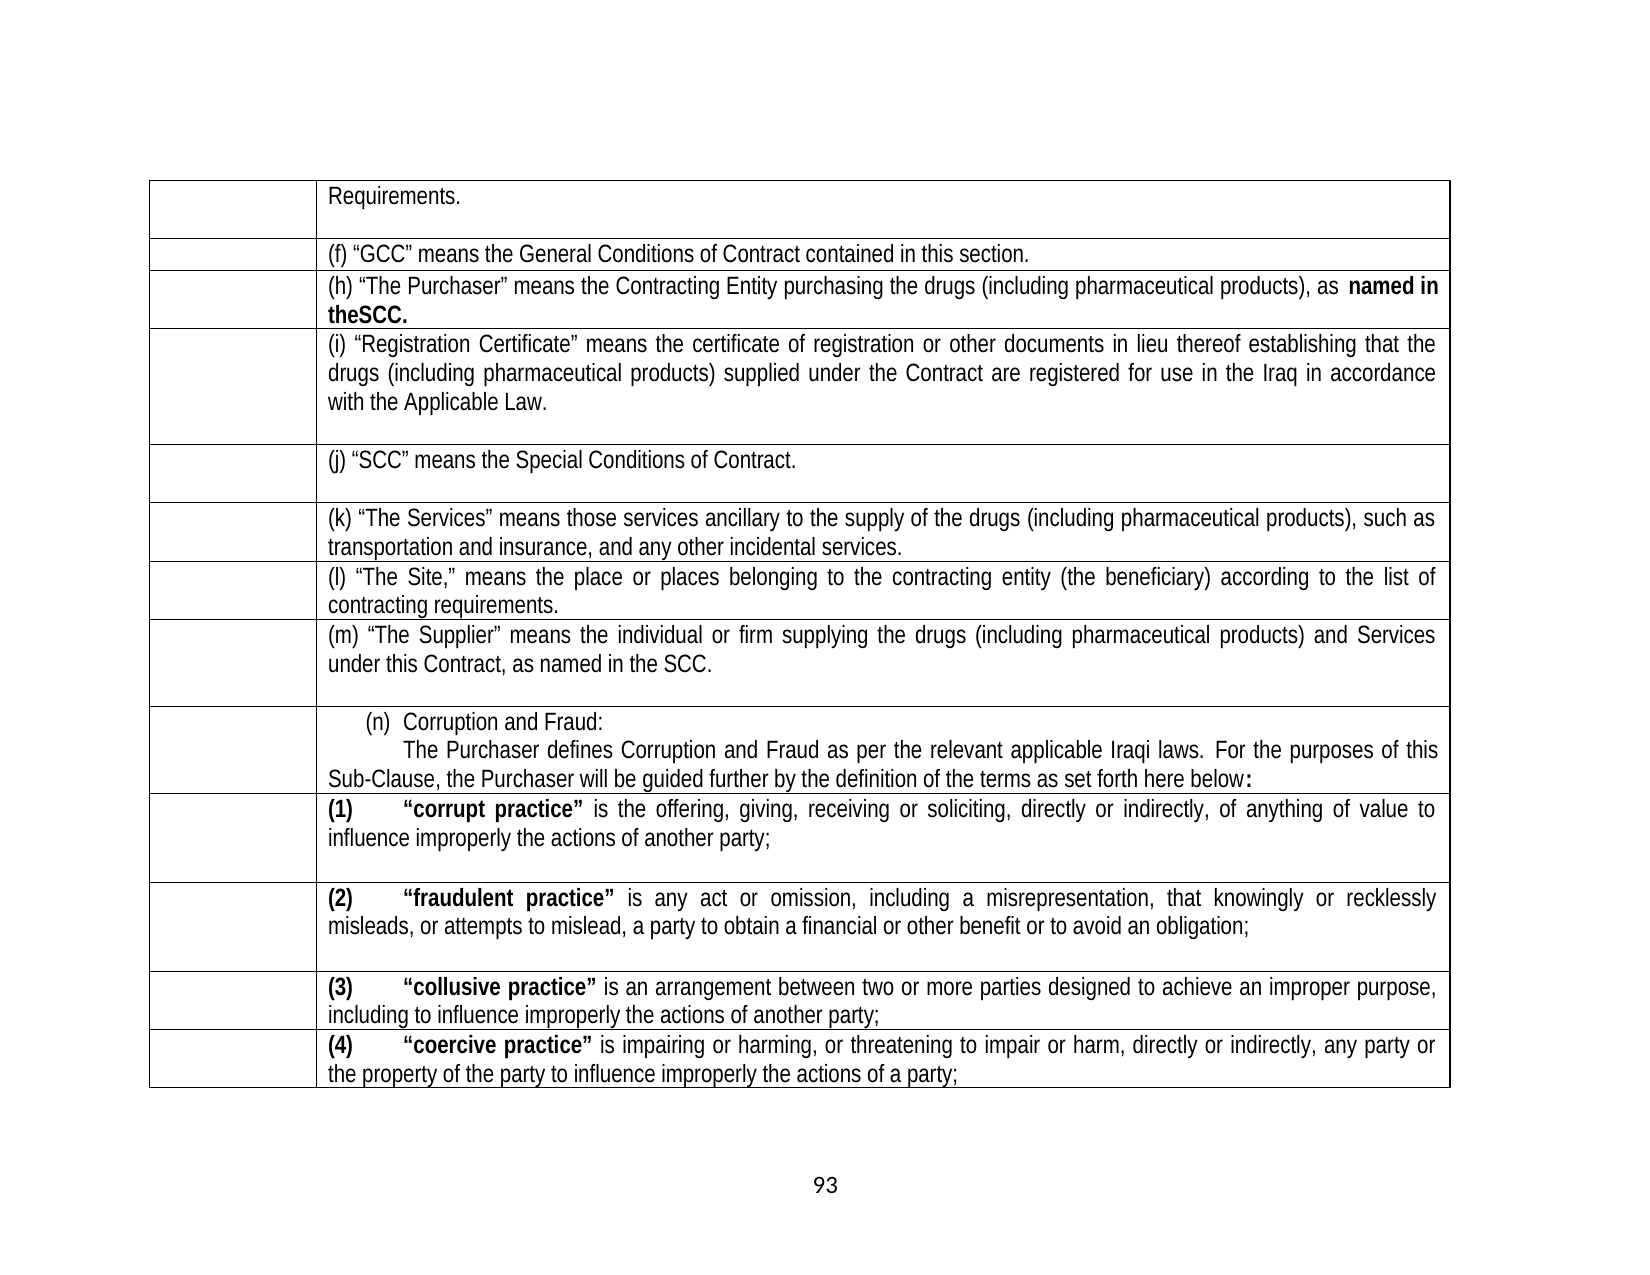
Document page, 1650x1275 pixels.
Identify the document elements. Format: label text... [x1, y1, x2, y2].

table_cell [317, 181, 1449, 238]
table_cell [150, 445, 316, 502]
table_cell (m) “The Supplier” means the individual or firm supplying the drugs (including pharmaceutical products) and Services under this Contract, as named in the SCC. [317, 620, 1449, 706]
table_cell [150, 883, 316, 971]
table_cell (h) “The Purchaser” means the Contracting Entity purchasing the drugs (including pharmaceutical products), as named in theSCC. [317, 271, 1449, 328]
table_cell [150, 1030, 316, 1087]
table_cell [150, 562, 316, 619]
table_cell (i) “Registration Certificate” means the certificate of registration or other documents in lieu thereof establishing that the drugs (including pharmaceutical products) supplied under the Contract are registered for use in the Iraq in accordance with the Applicable Law. [317, 329, 1449, 444]
table_cell [150, 972, 316, 1029]
table_cell [150, 707, 316, 793]
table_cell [317, 1030, 1449, 1087]
table_cell (2) “fraudulent practice” is any act or omission, including a misrepresentation, that knowingly or recklessly misleads, or attempts to mislead, a party to obtain a financial or other benefit or to avoid an obligation; [317, 883, 1449, 971]
table_cell [150, 503, 316, 561]
table_cell (3) “collusive practice” is an arrangement between two or more parties designed to achieve an improper purpose, including to influence improperly the actions of another party; [317, 972, 1449, 1029]
table_cell [150, 329, 316, 444]
table_cell [150, 239, 316, 270]
table_cell [150, 794, 316, 882]
table_cell [150, 620, 316, 706]
table_cell Corruption and Fraud: The Purchaser defines Corruption and Fraud as per the relevant applicable Iraqi laws. For the purposes of this Sub-Clause, the Purchaser will be guided further by the definition of the terms as set forth here below: [317, 707, 1449, 793]
table_cell [150, 271, 316, 328]
table_cell (j) “SCC” means the Special Conditions of Contract. [317, 445, 1449, 502]
table_cell (1) “corrupt practice” is the offering, giving, receiving or soliciting, directly or indirectly, of anything of value to influence improperly the actions of another party; [317, 794, 1449, 882]
table_cell (k) “The Services” means those services ancillary to the supply of the drugs (including pharmaceutical products), such as transportation and insurance, and any other incidental services. [317, 503, 1449, 561]
table_cell (f) “GCC” means the General Conditions of Contract contained in this section. [317, 239, 1449, 270]
table_cell [150, 181, 316, 238]
table_cell (l) “The Site,” means the place or places belonging to the contracting entity (the beneficiary) according to the list of contracting requirements. [317, 562, 1449, 619]
